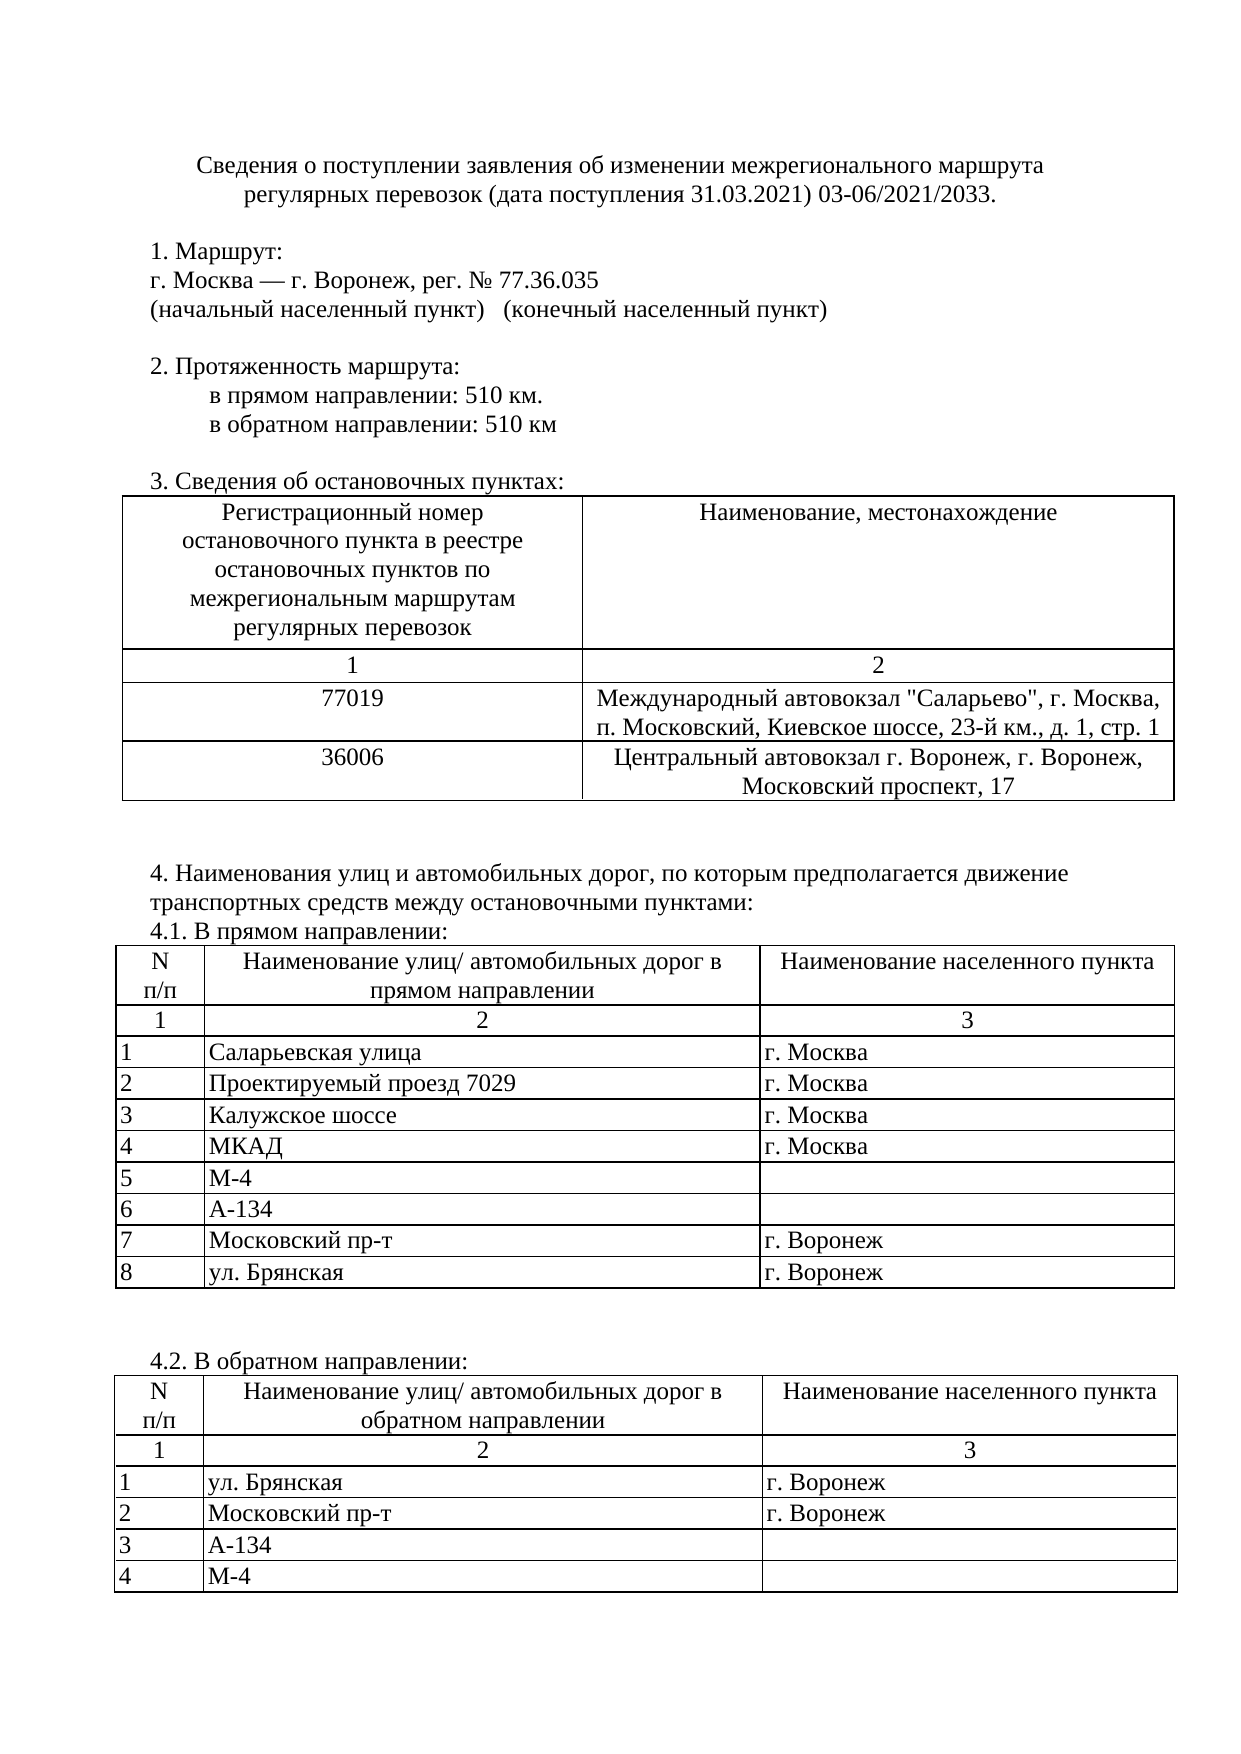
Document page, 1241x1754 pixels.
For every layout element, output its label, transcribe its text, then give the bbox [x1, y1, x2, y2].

table_cell г. Москва [761, 1068, 1174, 1098]
table_cell [763, 1560, 1177, 1591]
table_cell 6 [117, 1194, 204, 1224]
table_cell МКАД [205, 1131, 759, 1161]
text 3. Сведения об остановочных пунктах: [150, 466, 1090, 495]
table_cell 77019 [123, 683, 582, 740]
text г. Москва — г. Воронеж, рег. № 77.36.035 [150, 265, 1090, 294]
table_cell Московский пр-т [205, 1226, 759, 1256]
table_cell М-4 [205, 1163, 759, 1193]
text в обратном направлении: 510 км [150, 409, 1090, 437]
table_cell ул. Брянская [204, 1467, 762, 1497]
table_cell Калужское шоссе [205, 1100, 759, 1130]
table_header Наименование населенного пункта [763, 1376, 1177, 1434]
table_cell 7 [117, 1226, 204, 1256]
table_cell Московский пр-т [204, 1498, 762, 1528]
text (начальный населенный пункт) (конечный населенный пункт) [150, 294, 1090, 322]
table_cell 36006 [123, 742, 582, 799]
text 1. Маршрут: [150, 236, 1090, 265]
table_cell 2 [583, 650, 1173, 681]
table_cell 1 [115, 1466, 203, 1497]
text 4.1. В прямом направлении: [150, 916, 1090, 945]
table_cell г. Москва [761, 1100, 1174, 1130]
table_cell 8 [117, 1257, 204, 1287]
table_cell 1 [117, 1037, 204, 1067]
table_cell Проектируемый проезд 7029 [205, 1068, 759, 1098]
table_cell Центральный автовокзал г. Воронеж, г. Воронеж, Московский проспект, 17 [583, 742, 1173, 799]
table_cell 1 [123, 650, 582, 681]
table_cell г. Воронеж [763, 1465, 1177, 1497]
table_cell 2 [204, 1436, 762, 1465]
table_cell ул. Брянская [205, 1257, 759, 1287]
table_cell 3 [761, 1006, 1174, 1035]
table_cell М-4 [204, 1561, 762, 1591]
table_cell г. Москва [761, 1037, 1174, 1067]
table_cell 1 [115, 1435, 203, 1465]
table_cell 2 [117, 1068, 204, 1098]
table_cell 1 [117, 1006, 204, 1035]
table_cell [761, 1194, 1174, 1224]
table_cell г. Воронеж [761, 1257, 1174, 1287]
table_cell Международный автовокзал "Саларьево", г. Москва, п. Московский, Киевское шоссе, 23-й км., д. 1, стр. 1 [583, 683, 1173, 740]
text 4. Наименования улиц и автомобильных дорог, по которым предполагается движение транспортных средств между остановочными пунктами: [150, 858, 1090, 916]
text 2. Протяженность маршрута: [150, 351, 1090, 380]
table_cell [763, 1528, 1177, 1560]
table_cell 5 [117, 1163, 204, 1193]
text Сведения о поступлении заявления об изменении межрегионального маршрута регулярных перевозок (дата поступления 31.03.2021) 03-06/2021/2033. [150, 150, 1090, 207]
table_cell 3 [115, 1529, 203, 1560]
table_cell г. Москва [761, 1131, 1174, 1161]
table_cell [761, 1163, 1174, 1193]
table_header Регистрационный номер остановочного пункта в реестре остановочных пунктов по межрегиональным маршрутам регулярных перевозок [123, 497, 582, 648]
table_cell Саларьевская улица [205, 1037, 759, 1067]
table_header Наименование, местонахождение [583, 497, 1173, 648]
table_header Наименование улиц/ автомобильных дорог в обратном направлении [204, 1376, 762, 1434]
table_cell 2 [115, 1498, 203, 1528]
text 4.2. В обратном направлении: [150, 1346, 1090, 1375]
table_cell 3 [117, 1100, 204, 1130]
table_cell 4 [117, 1131, 204, 1161]
table_cell 4 [115, 1561, 203, 1591]
table_cell г. Воронеж [763, 1497, 1177, 1528]
table_header Наименование улиц/ автомобильных дорог в прямом направлении [205, 946, 759, 1004]
table_cell А-134 [204, 1530, 762, 1560]
table_cell 3 [763, 1434, 1177, 1465]
table_cell А-134 [205, 1194, 759, 1224]
table_header N п/п [117, 946, 204, 1004]
table_header N п/п [115, 1376, 203, 1434]
text в прямом направлении: 510 км. [150, 380, 1090, 409]
table_header Наименование населенного пункта [761, 946, 1174, 1004]
table_cell 2 [205, 1006, 759, 1035]
table_cell г. Воронеж [761, 1226, 1174, 1256]
